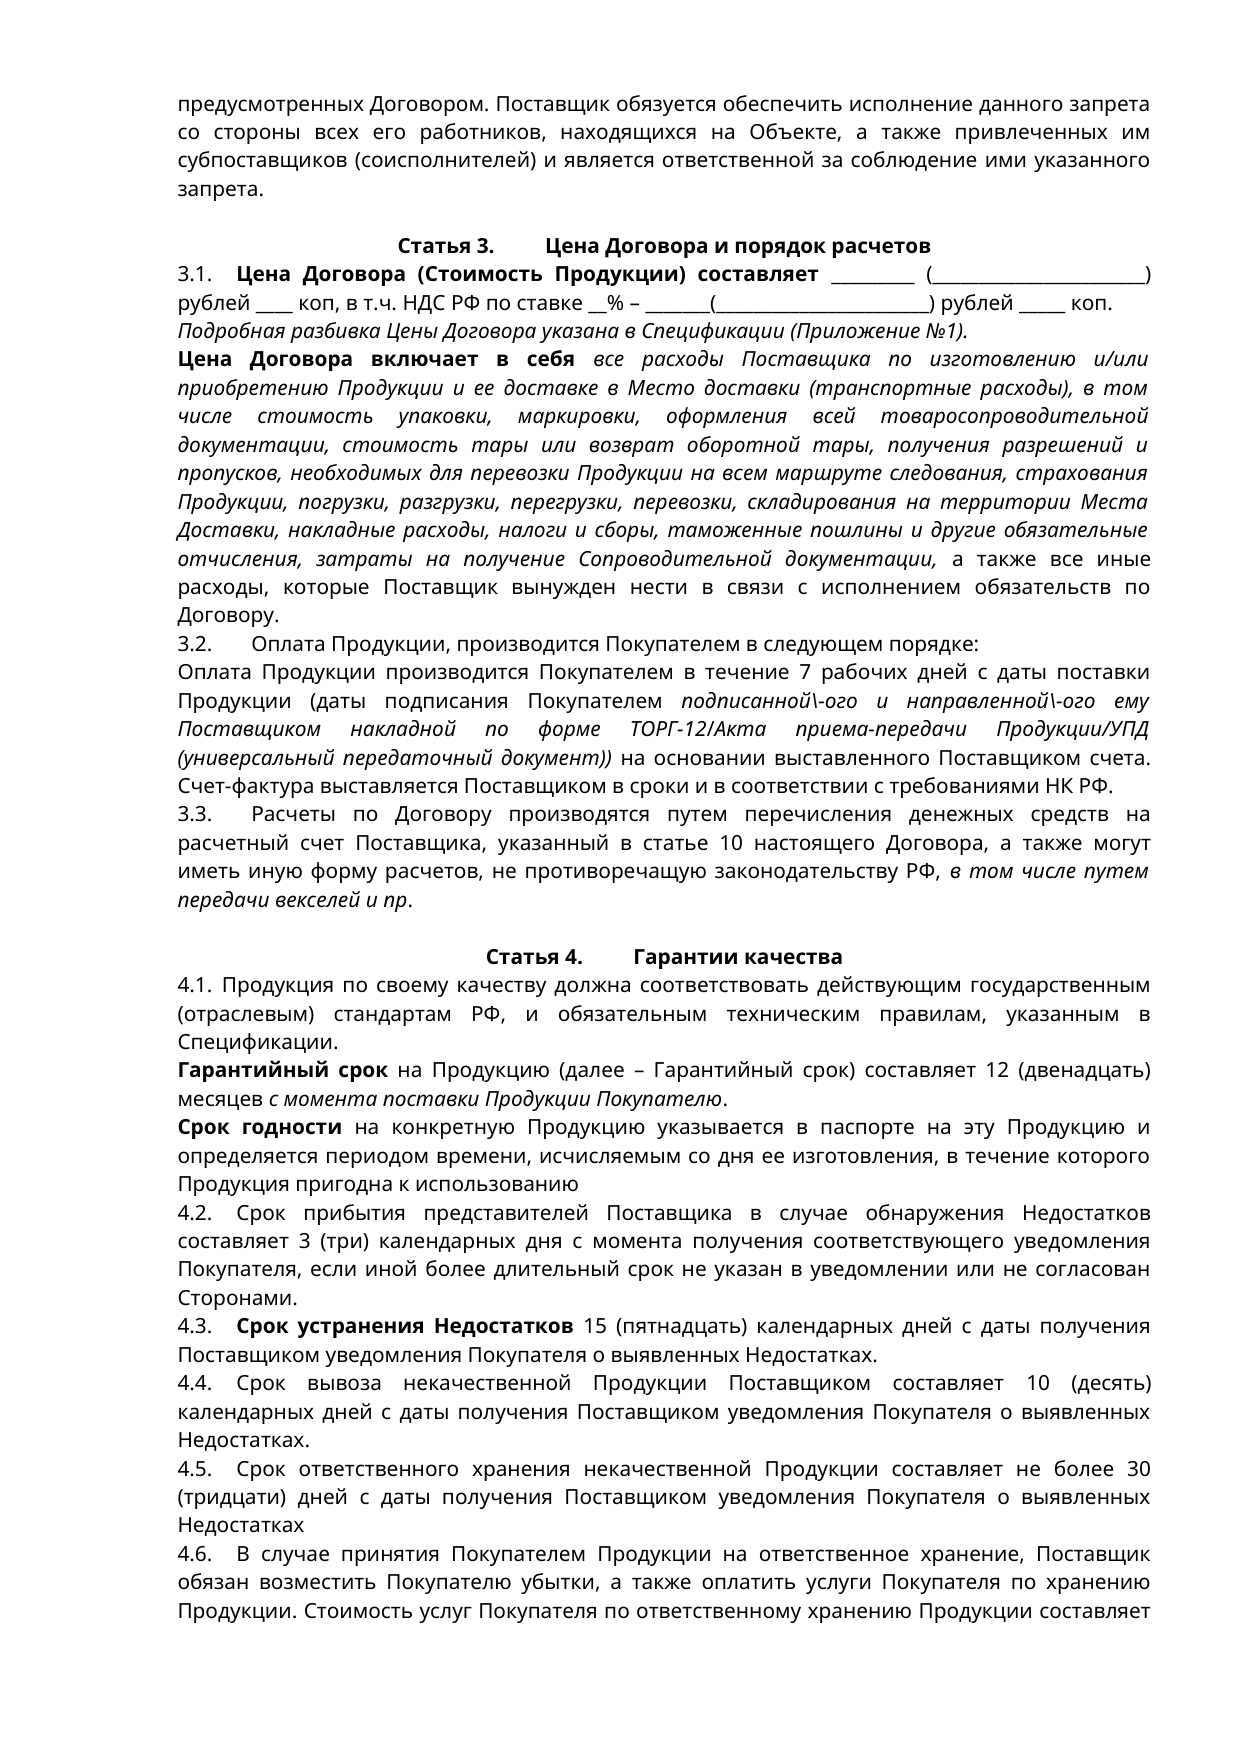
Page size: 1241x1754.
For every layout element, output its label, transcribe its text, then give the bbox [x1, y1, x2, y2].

list Срок прибытия представителей Поставщика в случае обнаружения Недостатков составляет 3 (три) календарных дня с момента получения соответствующего уведомления Покупателя, если иной более длительный срок не указан в уведомлении или не согласован Сторонами. [177, 1198, 1152, 1311]
text Цена Договора включает в себя все расходы Поставщика по изготовлению и/или приобретению Продукции и ее доставке в Место доставки (транспортные расходы), в том числе стоимость упаковки, маркировки, оформления всей товаросопроводительной документации, стоимость тары или возврат оборотной тары, получения разрешений и пропусков, необходимых для перевозки Продукции на всем маршруте следования, страхования Продукции, погрузки, разгрузки, перегрузки, перевозки, складирования на территории Места Доставки, накладные расходы, налоги и сборы, таможенные пошлины и другие обязательные отчисления, затраты на получение Сопроводительной документации, а также все иные расходы, которые Поставщик вынужден нести в связи с исполнением обязательств по Договору. [177, 344, 1152, 629]
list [177, 89, 1152, 202]
list Продукция по своему качеству должна соответствовать действующим государственным (отраслевым) стандартам РФ, и обязательным техническим правилам, указанным в Спецификации. [177, 970, 1152, 1056]
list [177, 1539, 1152, 1624]
text Оплата Продукции производится Покупателем в течение 7 рабочих дней с даты поставки Продукции (даты подписания Покупателем подписанной\-ого и направленной\-ого ему Поставщиком накладной по форме ТОРГ-12/Акта приема-передачи Продукции/УПД (универсальный передаточный документ)) на основании выставленного Поставщиком счета. Счет-фактура выставляется Поставщиком в сроки и в соответствии с требованиями НК РФ. [177, 657, 1152, 799]
list Расчеты по Договору производятся путем перечисления денежных средств на расчетный счет Поставщика, указанный в статье 10 настоящего Договора, а также могут иметь иную форму расчетов, не противоречащую законодательству РФ, в том числе путем передачи векселей и пр. [177, 799, 1152, 913]
list Цена Договора (Стоимость Продукции) составляет _________ (_______________________) рублей ____ коп, в т.ч. НДС РФ по ставке __% – _______(_______________________) рублей _____ коп. [177, 259, 1152, 316]
list Оплата Продукции, производится Покупателем в следующем порядке: [177, 629, 1152, 657]
list Гарантии качества [177, 942, 1152, 970]
text Гарантийный срок на Продукцию (далее – Гарантийный срок) составляет 12 (двенадцать) месяцев с момента поставки Продукции Покупателю. [177, 1056, 1152, 1112]
list Срок устранения Недостатков 15 (пятнадцать) календарных дней с даты получения Поставщиком уведомления Покупателя о выявленных Недостатках. [177, 1311, 1152, 1368]
list Цена Договора и порядок расчетов [177, 231, 1152, 259]
text Срок годности на конкретную Продукцию указывается в паспорте на эту Продукцию и определяется периодом времени, исчисляемым со дня ее изготовления, в течение которого Продукция пригодна к использованию [177, 1112, 1152, 1198]
text Подробная разбивка Цены Договора указана в Спецификации (Приложение №1). [177, 316, 1152, 344]
list Срок ответственного хранения некачественной Продукции составляет не более 30 (тридцати) дней с даты получения Поставщиком уведомления Покупателя о выявленных Недостатках [177, 1454, 1152, 1539]
list Срок вывоза некачественной Продукции Поставщиком составляет 10 (десять) календарных дней с даты получения Поставщиком уведомления Покупателя о выявленных Недостатках. [177, 1368, 1152, 1454]
